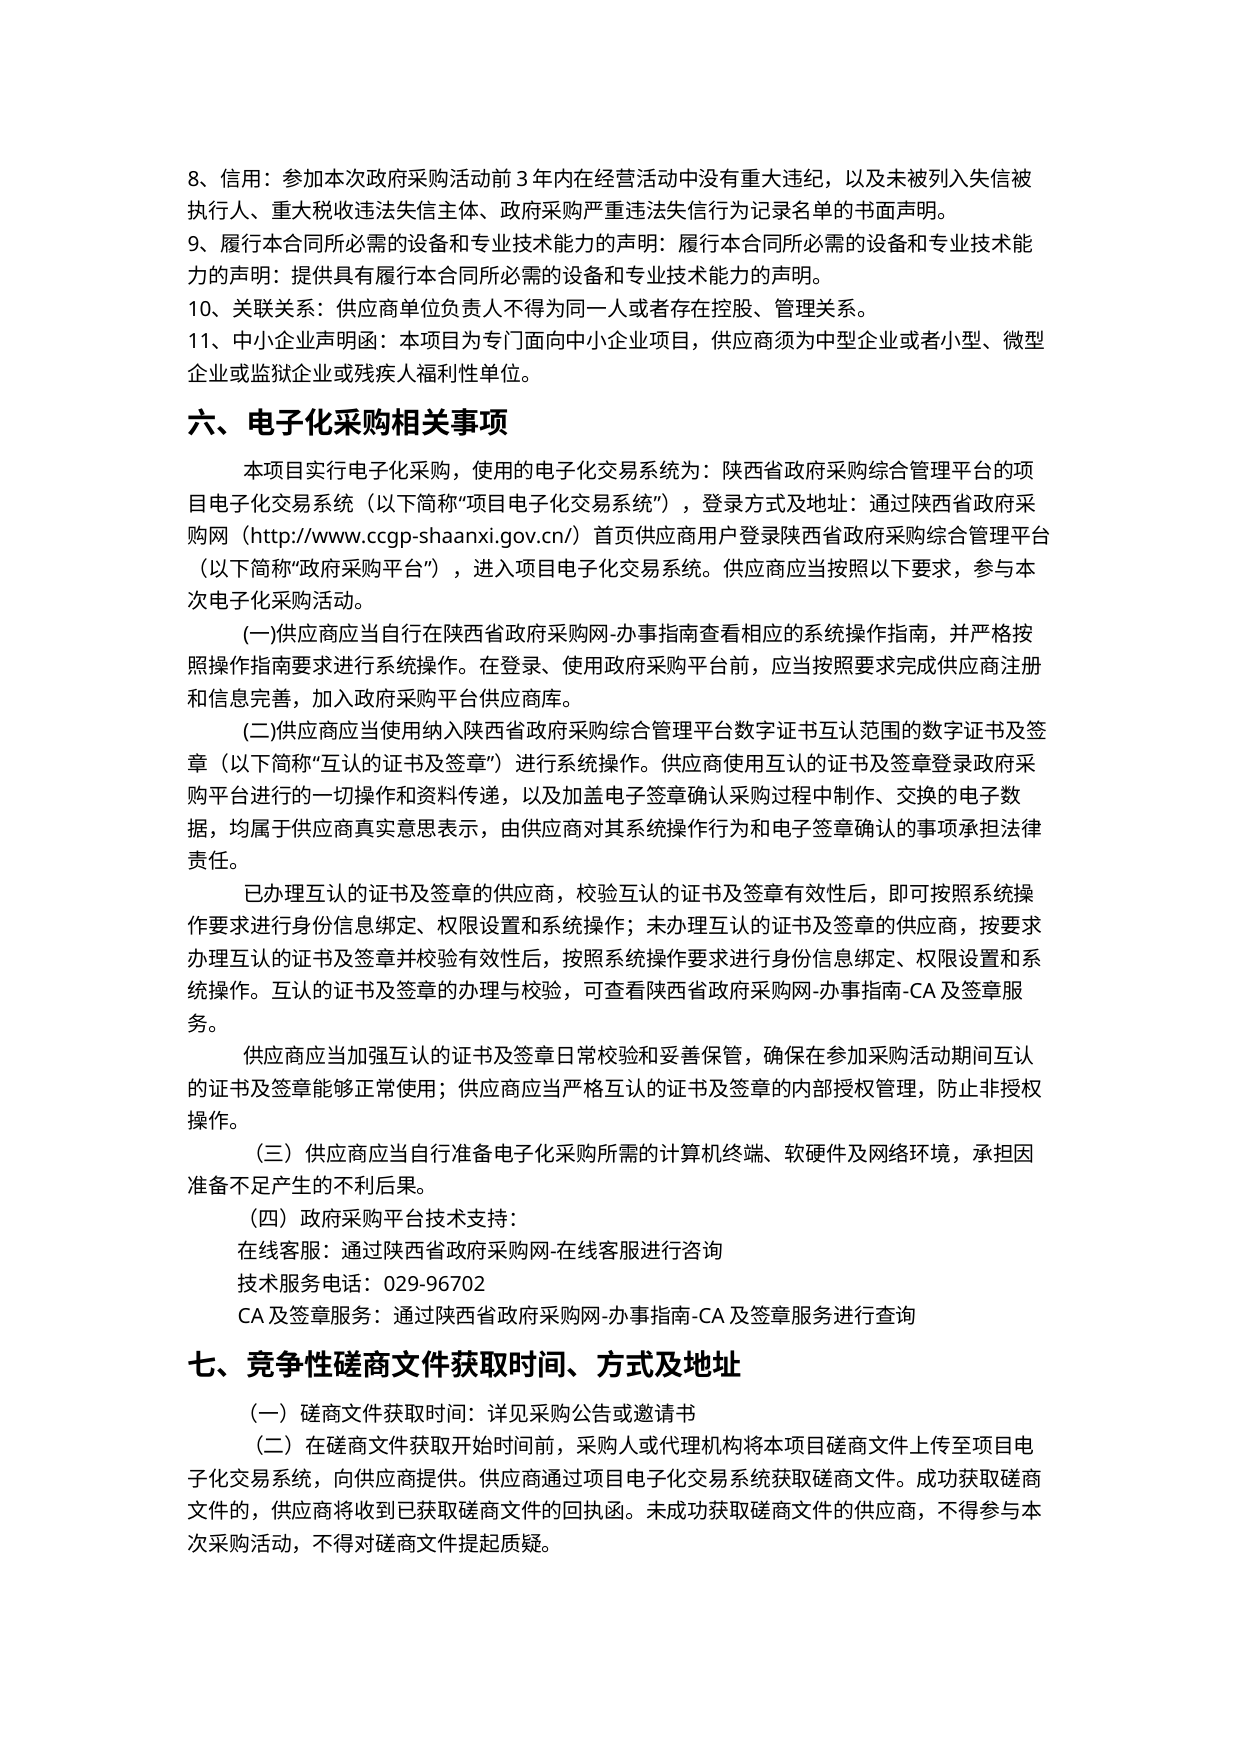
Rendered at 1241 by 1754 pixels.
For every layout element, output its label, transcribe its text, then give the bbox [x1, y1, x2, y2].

text （二）在磋商文件获取开始时间前，采购人或代理机构将本项目磋商文件上传至项目电子化交易系统，向供应商提供。供应商通过项目电子化交易系统获取磋商文件。成功获取磋商文件的，供应商将收到已获取磋商文件的回执函。未成功获取磋商文件的供应商，不得参与本次采购活动，不得对磋商文件提起质疑。 [187, 1429, 1053, 1559]
text 六、电子化采购相关事项 [187, 389, 1053, 454]
text 11、中小企业声明函：本项目为专门面向中小企业项目，供应商须为中型企业或者小型、微型企业或监狱企业或残疾人福利性单位。 [187, 324, 1053, 389]
text 9、履行本合同所必需的设备和专业技术能力的声明：履行本合同所必需的设备和专业技术能力的声明：提供具有履行本合同所必需的设备和专业技术能力的声明。 [187, 227, 1053, 292]
text (一)供应商应当自行在陕西省政府采购网-办事指南查看相应的系统操作指南，并严格按照操作指南要求进行系统操作。在登录、使用政府采购平台前，应当按照要求完成供应商注册和信息完善，加入政府采购平台供应商库。 [187, 617, 1053, 714]
text （四）政府采购平台技术支持： [187, 1202, 1053, 1234]
text (二)供应商应当使用纳入陕西省政府采购综合管理平台数字证书互认范围的数字证书及签章（以下简称“互认的证书及签章”）进行系统操作。供应商使用互认的证书及签章登录政府采购平台进行的一切操作和资料传递，以及加盖电子签章确认采购过程中制作、交换的电子数据，均属于供应商真实意思表示，由供应商对其系统操作行为和电子签章确认的事项承担法律责任。 [187, 714, 1053, 877]
text 技术服务电话：029-96702 [187, 1267, 1053, 1299]
text （三）供应商应当自行准备电子化采购所需的计算机终端、软硬件及网络环境，承担因准备不足产生的不利后果。 [187, 1137, 1053, 1202]
text 七、竞争性磋商文件获取时间、方式及地址 [187, 1332, 1053, 1397]
text 10、关联关系：供应商单位负责人不得为同一人或者存在控股、管理关系。 [187, 292, 1053, 324]
text 供应商应当加强互认的证书及签章日常校验和妥善保管，确保在参加采购活动期间互认的证书及签章能够正常使用；供应商应当严格互认的证书及签章的内部授权管理，防止非授权操作。 [187, 1039, 1053, 1137]
text 在线客服：通过陕西省政府采购网-在线客服进行咨询 [187, 1234, 1053, 1267]
text CA及签章服务：通过陕西省政府采购网-办事指南-CA及签章服务进行查询 [187, 1299, 1053, 1332]
text 8、信用：参加本次政府采购活动前3年内在经营活动中没有重大违纪，以及未被列入失信被执行人、重大税收违法失信主体、政府采购严重违法失信行为记录名单的书面声明。 [187, 162, 1053, 227]
text 本项目实行电子化采购，使用的电子化交易系统为：陕西省政府采购综合管理平台的项目电子化交易系统（以下简称“项目电子化交易系统”），登录方式及地址：通过陕西省政府采购网（http://www.ccgp-shaanxi.gov.cn/）首页供应商用户登录陕西省政府采购综合管理平台（以下简称“政府采购平台”），进入项目电子化交易系统。供应商应当按照以下要求，参与本次电子化采购活动。 [187, 454, 1053, 617]
text 已办理互认的证书及签章的供应商，校验互认的证书及签章有效性后，即可按照系统操作要求进行身份信息绑定、权限设置和系统操作；未办理互认的证书及签章的供应商，按要求办理互认的证书及签章并校验有效性后，按照系统操作要求进行身份信息绑定、权限设置和系统操作。互认的证书及签章的办理与校验，可查看陕西省政府采购网-办事指南-CA及签章服务。 [187, 877, 1053, 1039]
text （一）磋商文件获取时间：详见采购公告或邀请书 [187, 1397, 1053, 1429]
